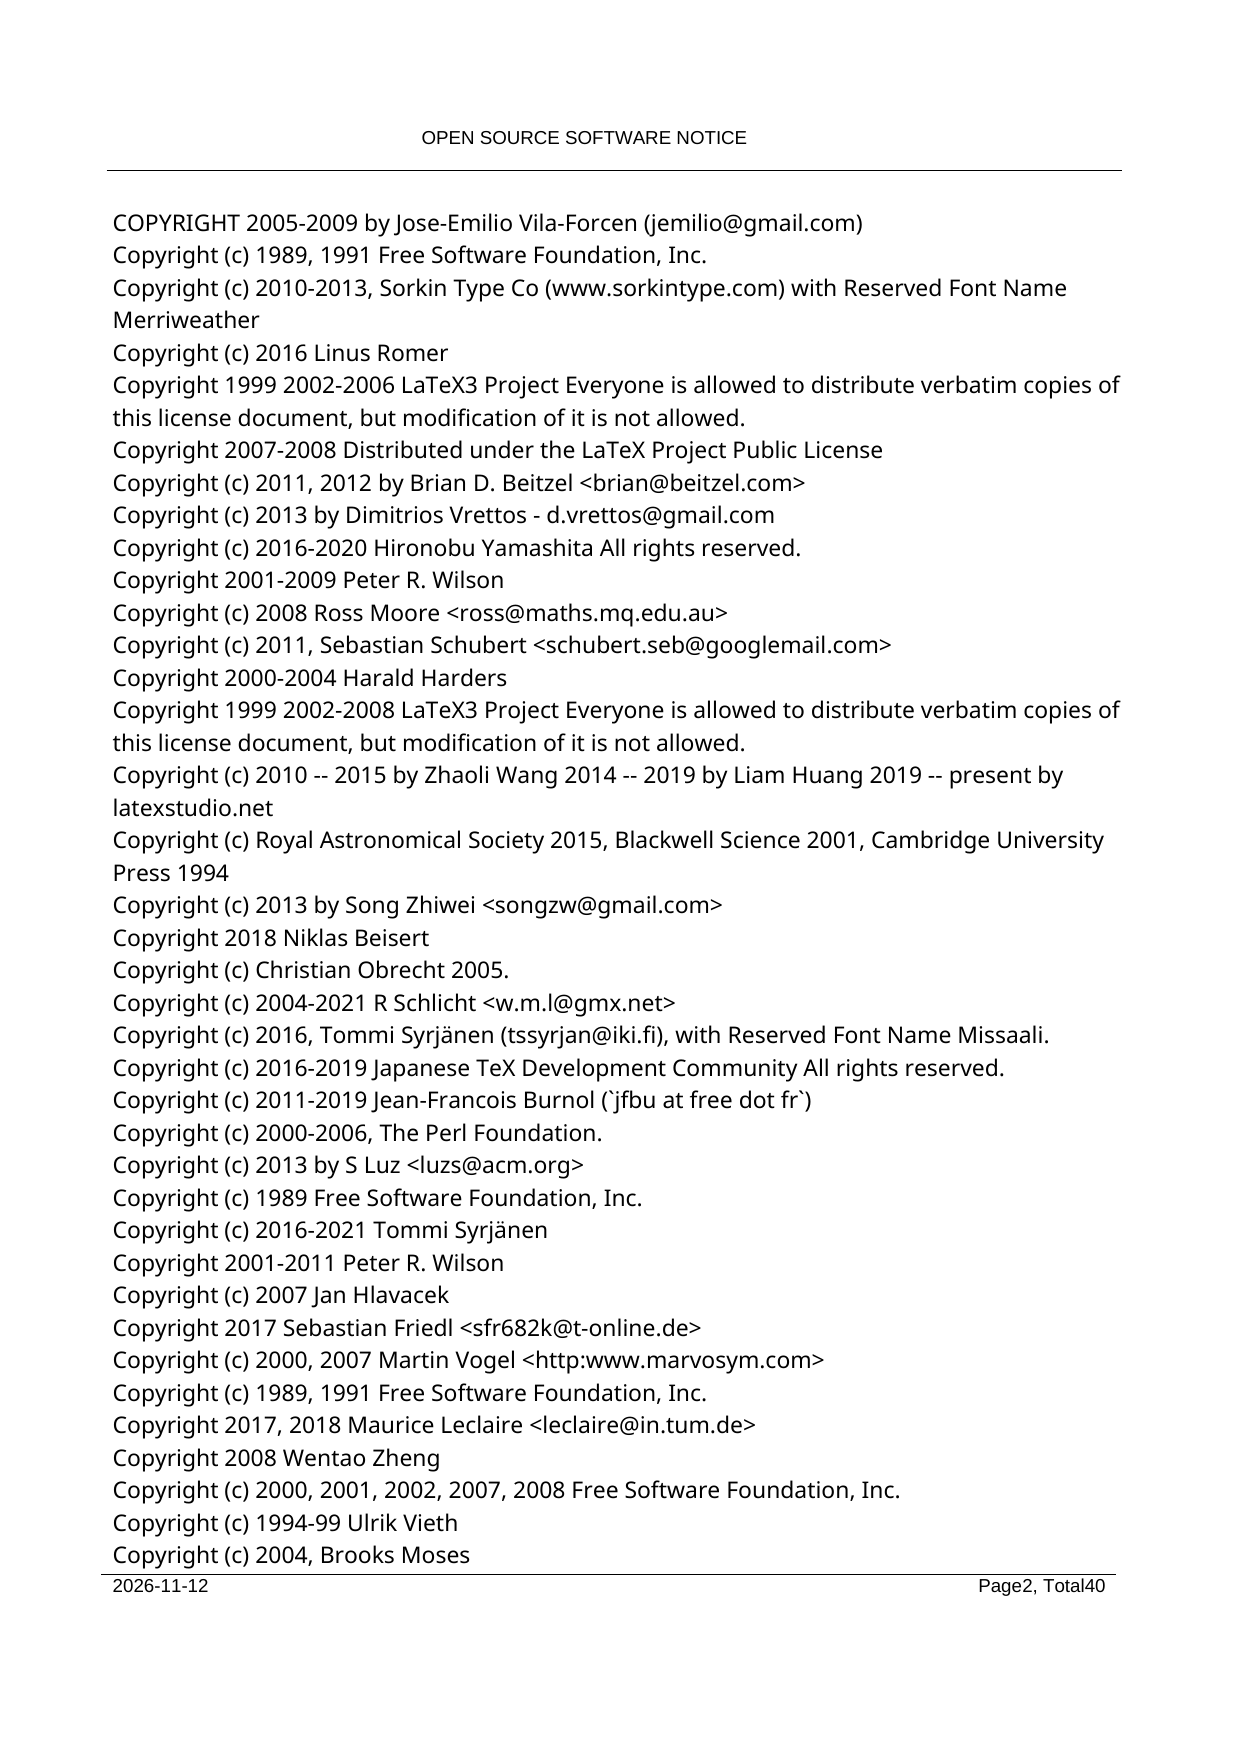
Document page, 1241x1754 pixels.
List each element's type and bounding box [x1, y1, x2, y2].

text [112, 206, 1128, 1571]
